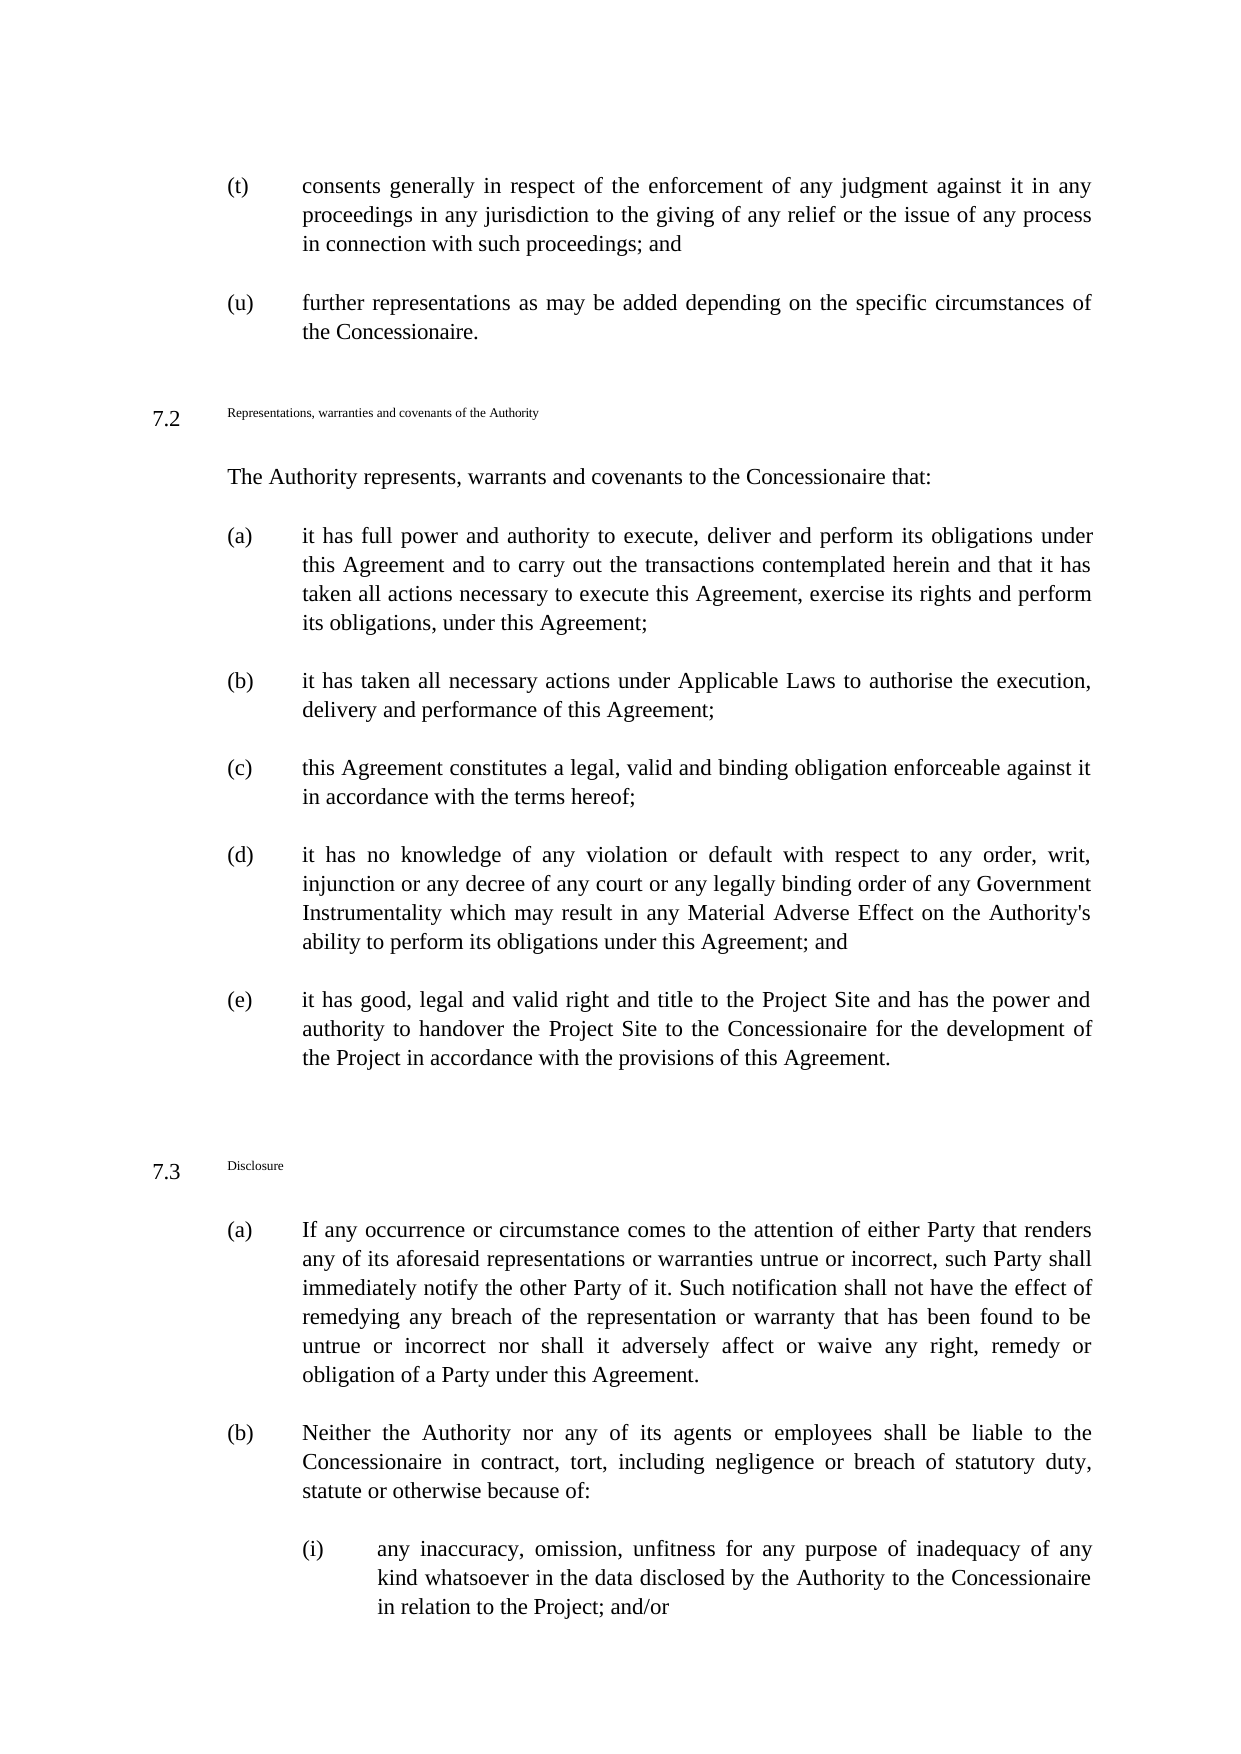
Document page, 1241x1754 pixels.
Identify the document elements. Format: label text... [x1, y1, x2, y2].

subtitle Disclosure [152, 1158, 1159, 1184]
list it has good, legal and valid right and title to the Project Site and has the power and authority to handover the Project Site to the Concessionaire for the development of the Project in accordance with the provisions of this Agreement. [227, 986, 1092, 1071]
list this Agreement constitutes a legal, valid and binding obligation enforceable against it in accordance with the terms hereof; [227, 754, 1092, 809]
subtitle Representations, warranties and covenants of the Authority [152, 405, 1159, 431]
list further representations as may be added depending on the specific circumstances of the Concessionaire. [227, 289, 1092, 344]
list it has no knowledge of any violation or default with respect to any order, writ, injunction or any decree of any court or any legally binding order of any Government Instrumentality which may result in any Material Adverse Effect on the Authority's ability to perform its obligations under this Agreement; and [227, 842, 1092, 955]
list any inaccuracy, omission, unfitness for any purpose of inadequacy of any kind whatsoever in the data disclosed by the Authority to the Concessionaire in relation to the Project; and/or [302, 1535, 1093, 1619]
list consents generally in respect of the enforcement of any judgment against it in any proceedings in any jurisdiction to the giving of any relief or the issue of any process in connection with such proceedings; and [227, 172, 1093, 257]
list Neither the Authority nor any of its agents or employees shall be liable to the Concessionaire in contract, tort, including negligence or breach of statutory duty, statute or otherwise because of: [227, 1419, 1093, 1503]
list it has taken all necessary actions under Applicable Laws to authorise the execution, delivery and performance of this Agreement; [227, 667, 1092, 722]
list If any occurrence or circumstance comes to the attention of either Party that renders any of its aforesaid representations or warranties untrue or incorrect, such Party shall immediately notify the other Party of it. Such notification shall not have the effect of remedying any breach of the representation or warranty that has been found to be untrue or incorrect nor shall it adversely affect or waive any right, remedy or obligation of a Party under this Agreement. [227, 1216, 1093, 1388]
list it has full power and authority to execute, deliver and perform its obligations under this Agreement and to carry out the transactions contemplated herein and that it has taken all actions necessary to execute this Agreement, exercise its rights and perform its obligations, under this Agreement; [227, 522, 1093, 635]
text The Authority represents, warrants and covenants to the Concessionaire that: [227, 463, 1159, 490]
